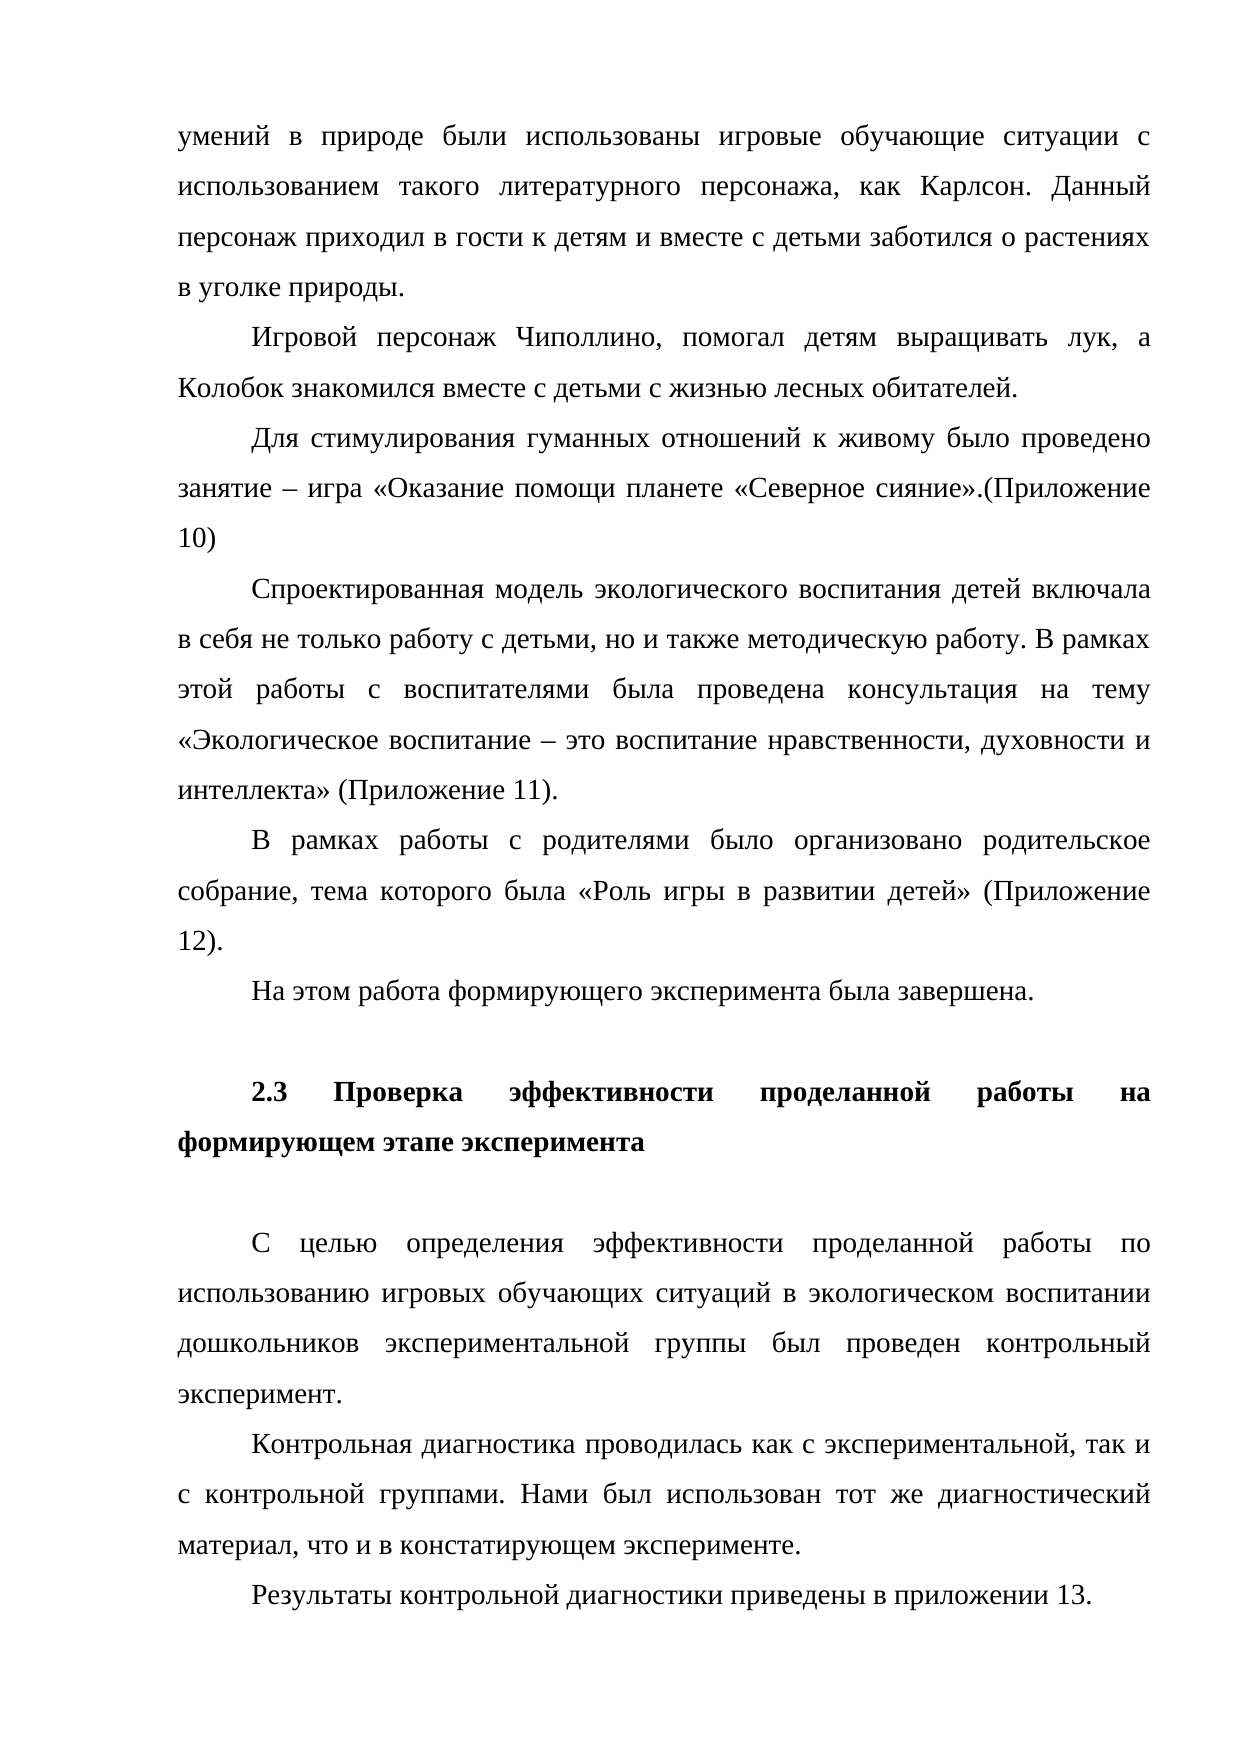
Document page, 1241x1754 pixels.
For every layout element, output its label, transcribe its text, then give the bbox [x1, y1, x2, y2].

list С целью определения эффективности проделанной работы по использованию игровых обучающих ситуаций в экологическом воспитании дошкольников экспериментальной группы был проведен контрольный эксперимент. [177, 1225, 1152, 1409]
text Для стимулирования гуманных отношений к живому было проведено занятие – игра «Оказание помощи планете «Северное сияние».(Приложение 10) [177, 420, 1152, 554]
text В рамках работы с родителями было организовано родительское собрание, тема которого была «Роль игры в развитии детей» (Приложение 12). [177, 822, 1152, 957]
list Контрольная диагностика проводилась как с экспериментальной, так и с контрольной группами. Нами был использован тот же диагностический материал, что и в констатирующем эксперименте. [177, 1426, 1152, 1560]
text Результаты контрольной диагностики приведены в приложении 13. [177, 1577, 1152, 1611]
text На этом работа формирующего эксперимента была завершена. [177, 973, 1152, 1007]
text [177, 118, 1152, 303]
text Спроектированная модель экологического воспитания детей включала в себя не только работу с детьми, но и также методическую работу. В рамках этой работы с воспитателями была проведена консультация на тему «Экологическое воспитание – это воспитание нравственности, духовности и интеллекта» (Приложение 11). [177, 571, 1152, 806]
text Игровой персонаж Чиполлино, помогал детям выращивать лук, а Колобок знакомился вместе с детьми с жизнью лесных обитателей. [177, 319, 1152, 403]
text 2.3 Проверка эффективности проделанной работы на формирующем этапе эксперимента [177, 1074, 1152, 1158]
